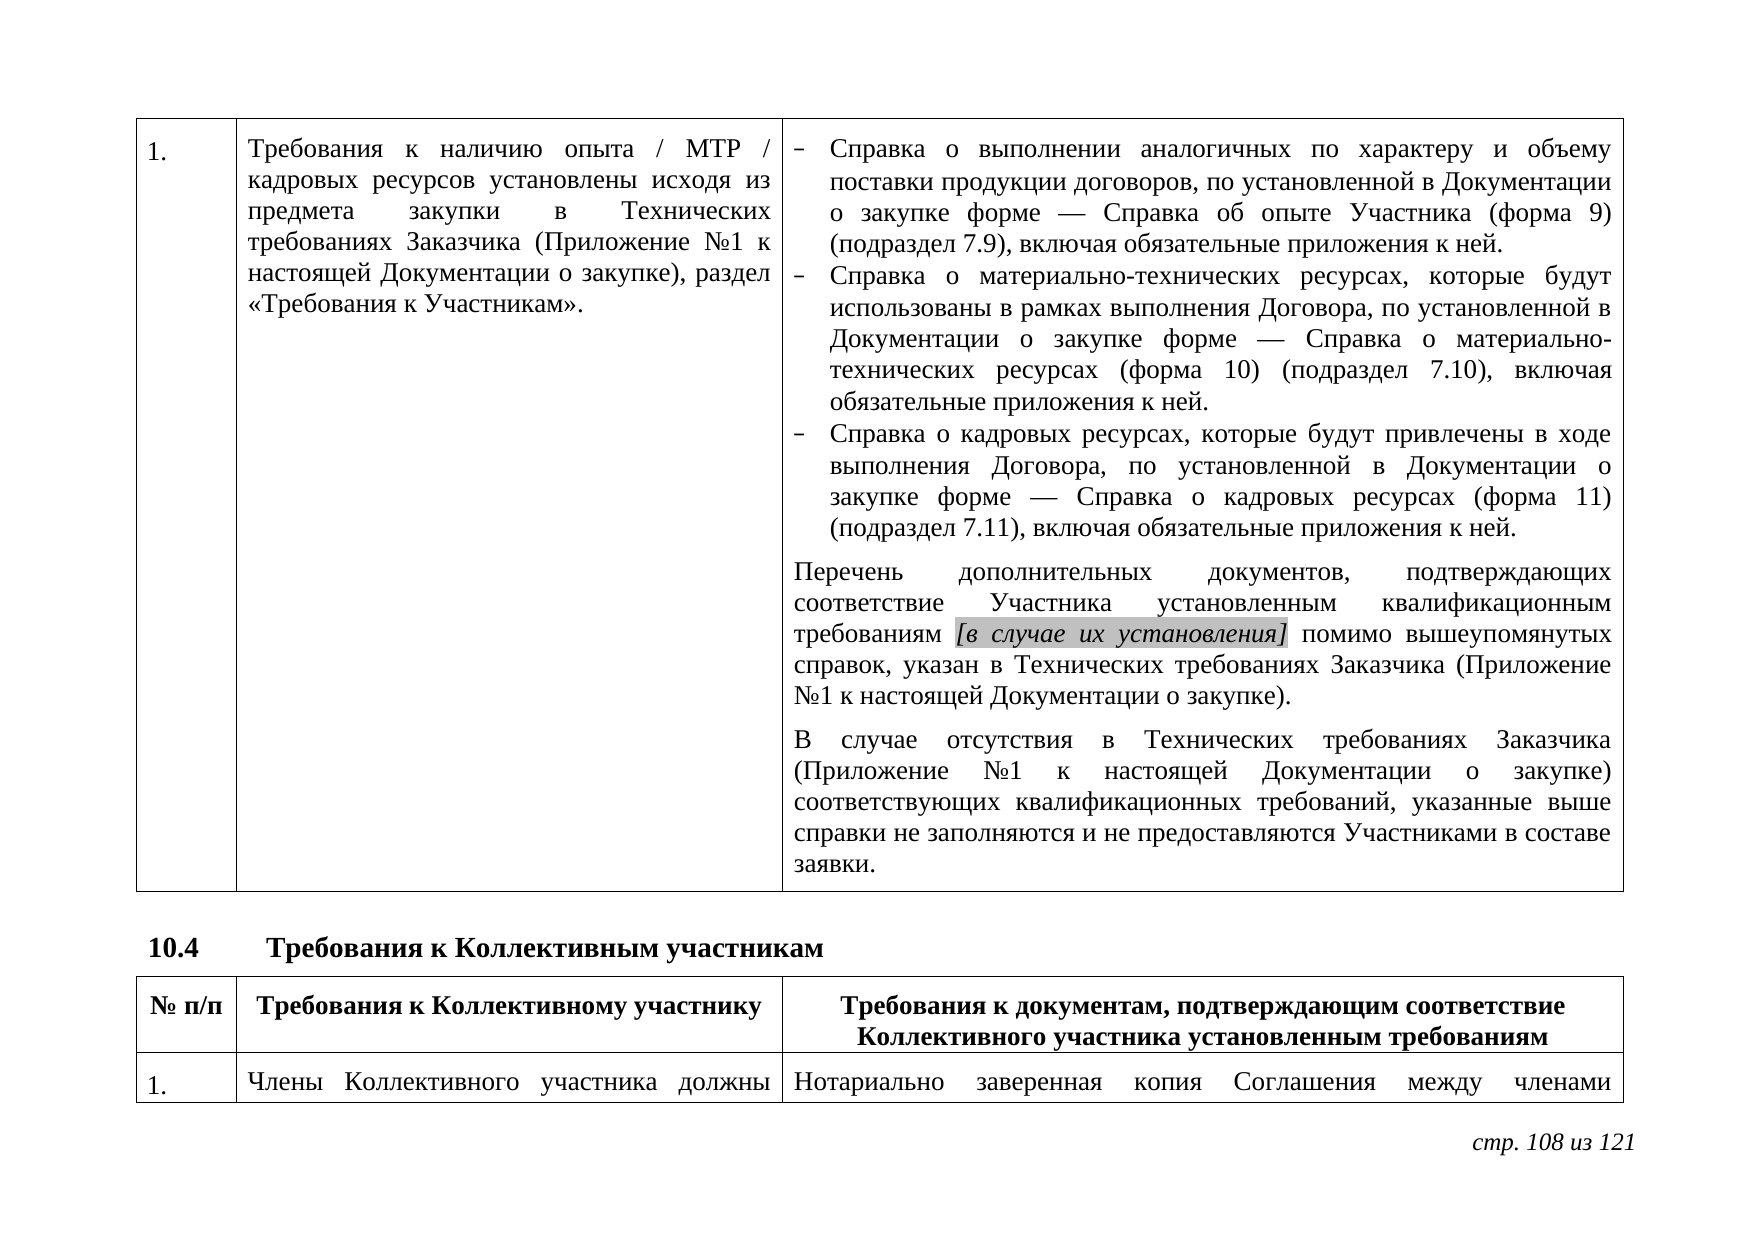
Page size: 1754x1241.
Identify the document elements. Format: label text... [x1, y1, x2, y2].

table_cell Справка о выполнении аналогичных по характеру и объему поставки продукции договоров, по установленной в Документации о закупке форме — Справка об опыте Участника (форма 9) (подраздел 7.9), включая обязательные приложения к ней. Справка о материально-технических ресурсах, которые будут использованы в рамках выполнения Договора, по установленной в Документации о закупке форме — Справка о материально-технических ресурсах (форма 10) (подраздел 7.10), включая обязательные приложения к ней. Справка о кадровых ресурсах, которые будут привлечены в ходе выполнения Договора, по установленной в Документации о закупке форме — Справка о кадровых ресурсах (форма 11) (подраздел 7.11), включая обязательные приложения к ней. Перечень дополнительных документов, подтверждающих соответствие Участника установленным квалификационным требованиям [в случае их установления] помимо вышеупомянутых справок, указан в Технических требованиях Заказчика (Приложение №1 к настоящей Документации о закупке). В случае отсутствия в Технических требованиях Заказчика (Приложение №1 к настоящей Документации о закупке) соответствующих квалификационных требований, указанные выше справки не заполняются и не предоставляются Участниками в составе заявки. [783, 119, 1623, 891]
table_header Требования к Коллективному участнику [237, 977, 782, 1052]
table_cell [783, 1053, 1623, 1102]
table_header № п/п [137, 977, 236, 1052]
table_cell Требования к наличию опыта / МТР / кадровых ресурсов установлены исходя из предмета закупки в Технических требованиях Заказчика (Приложение №1 к настоящей Документации о закупке), раздел «Требования к Участникам». [237, 119, 782, 891]
table_header Требования к документам, подтверждающим соответствие Коллективного участника установленным требованиям [783, 977, 1623, 1052]
table_cell [137, 1053, 236, 1102]
subtitle Требования к Коллективным участникам [148, 930, 1636, 963]
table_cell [237, 1053, 782, 1102]
table_cell [137, 119, 236, 891]
